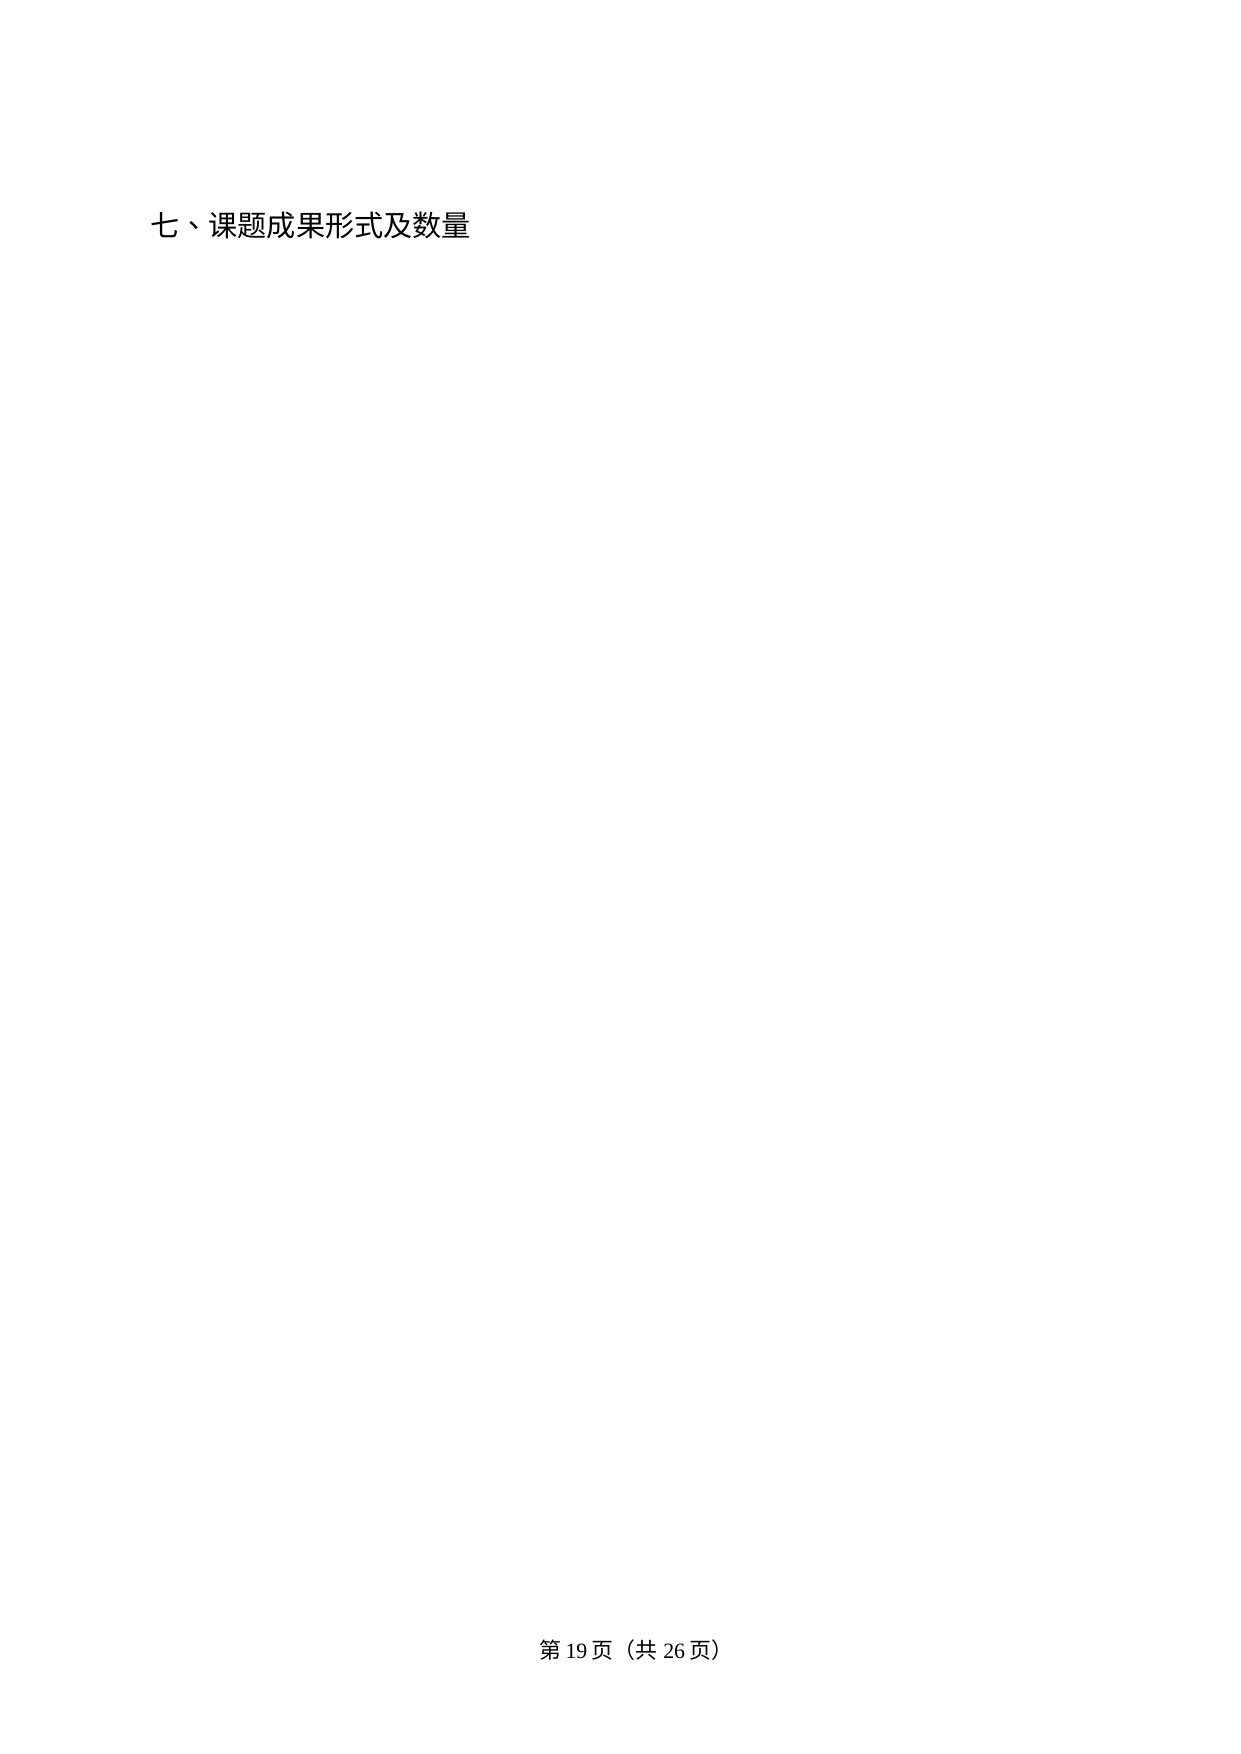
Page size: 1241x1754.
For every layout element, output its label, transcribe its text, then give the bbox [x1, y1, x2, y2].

subtitle 七、课题成果形式及数量 [150, 193, 1122, 258]
